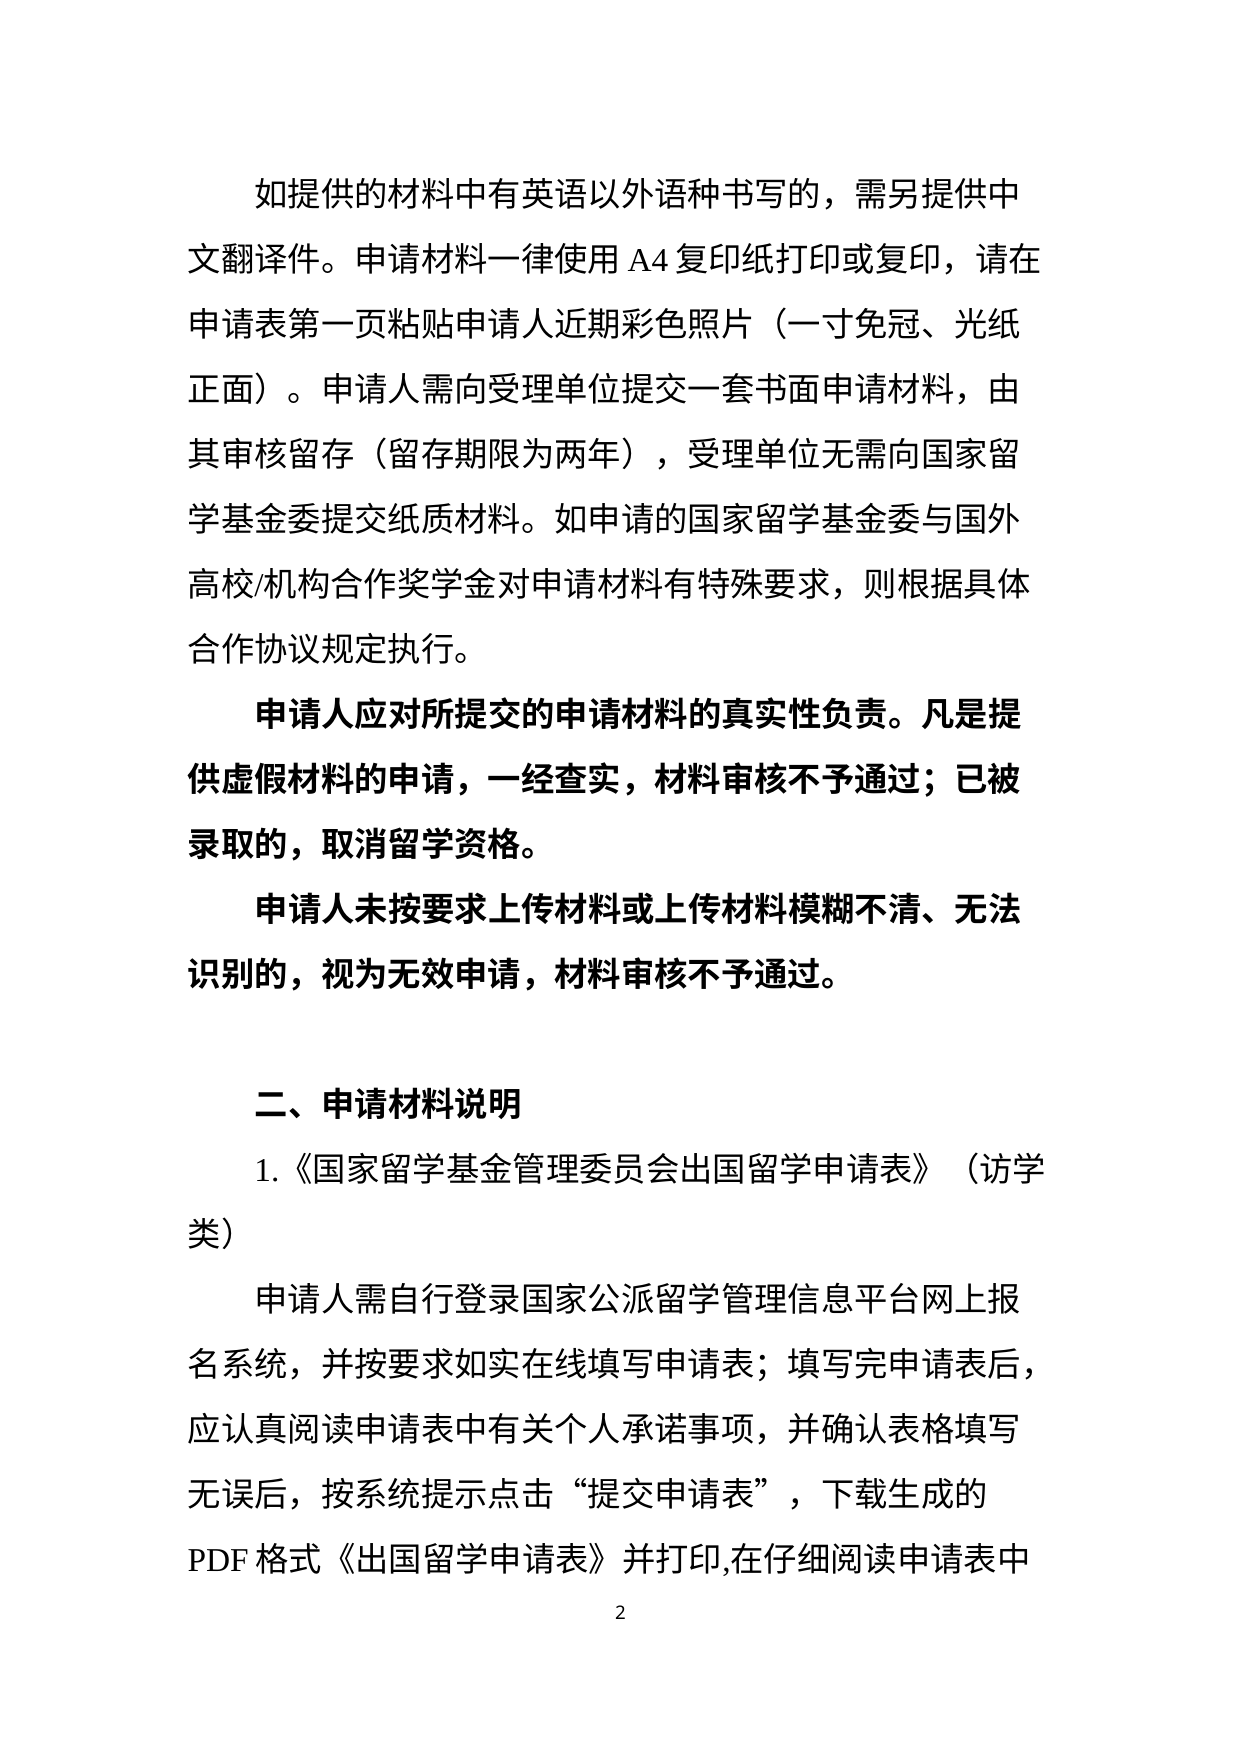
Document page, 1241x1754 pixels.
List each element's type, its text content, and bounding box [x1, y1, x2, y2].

text 如提供的材料中有英语以外语种书写的，需另提供中文翻译件。申请材料一律使用A4复印纸打印或复印，请在申请表第一页粘贴申请人近期彩色照片（一寸免冠、光纸正面）。申请人需向受理单位提交一套书面申请材料，由其审核留存（留存期限为两年），受理单位无需向国家留学基金委提交纸质材料。如申请的国家留学基金委与国外高校/机构合作奖学金对申请材料有特殊要求，则根据具体合作协议规定执行。 [187, 160, 1053, 680]
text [187, 1265, 1053, 1590]
text 申请人未按要求上传材料或上传材料模糊不清、无法识别的，视为无效申请，材料审核不予通过。 [187, 875, 1053, 1005]
text 二、申请材料说明 [187, 1070, 1053, 1135]
text 申请人应对所提交的申请材料的真实性负责。凡是提供虚假材料的申请，一经查实，材料审核不予通过；已被录取的，取消留学资格。 [187, 680, 1053, 875]
text 1.《国家留学基金管理委员会出国留学申请表》（访学类） [187, 1135, 1053, 1265]
